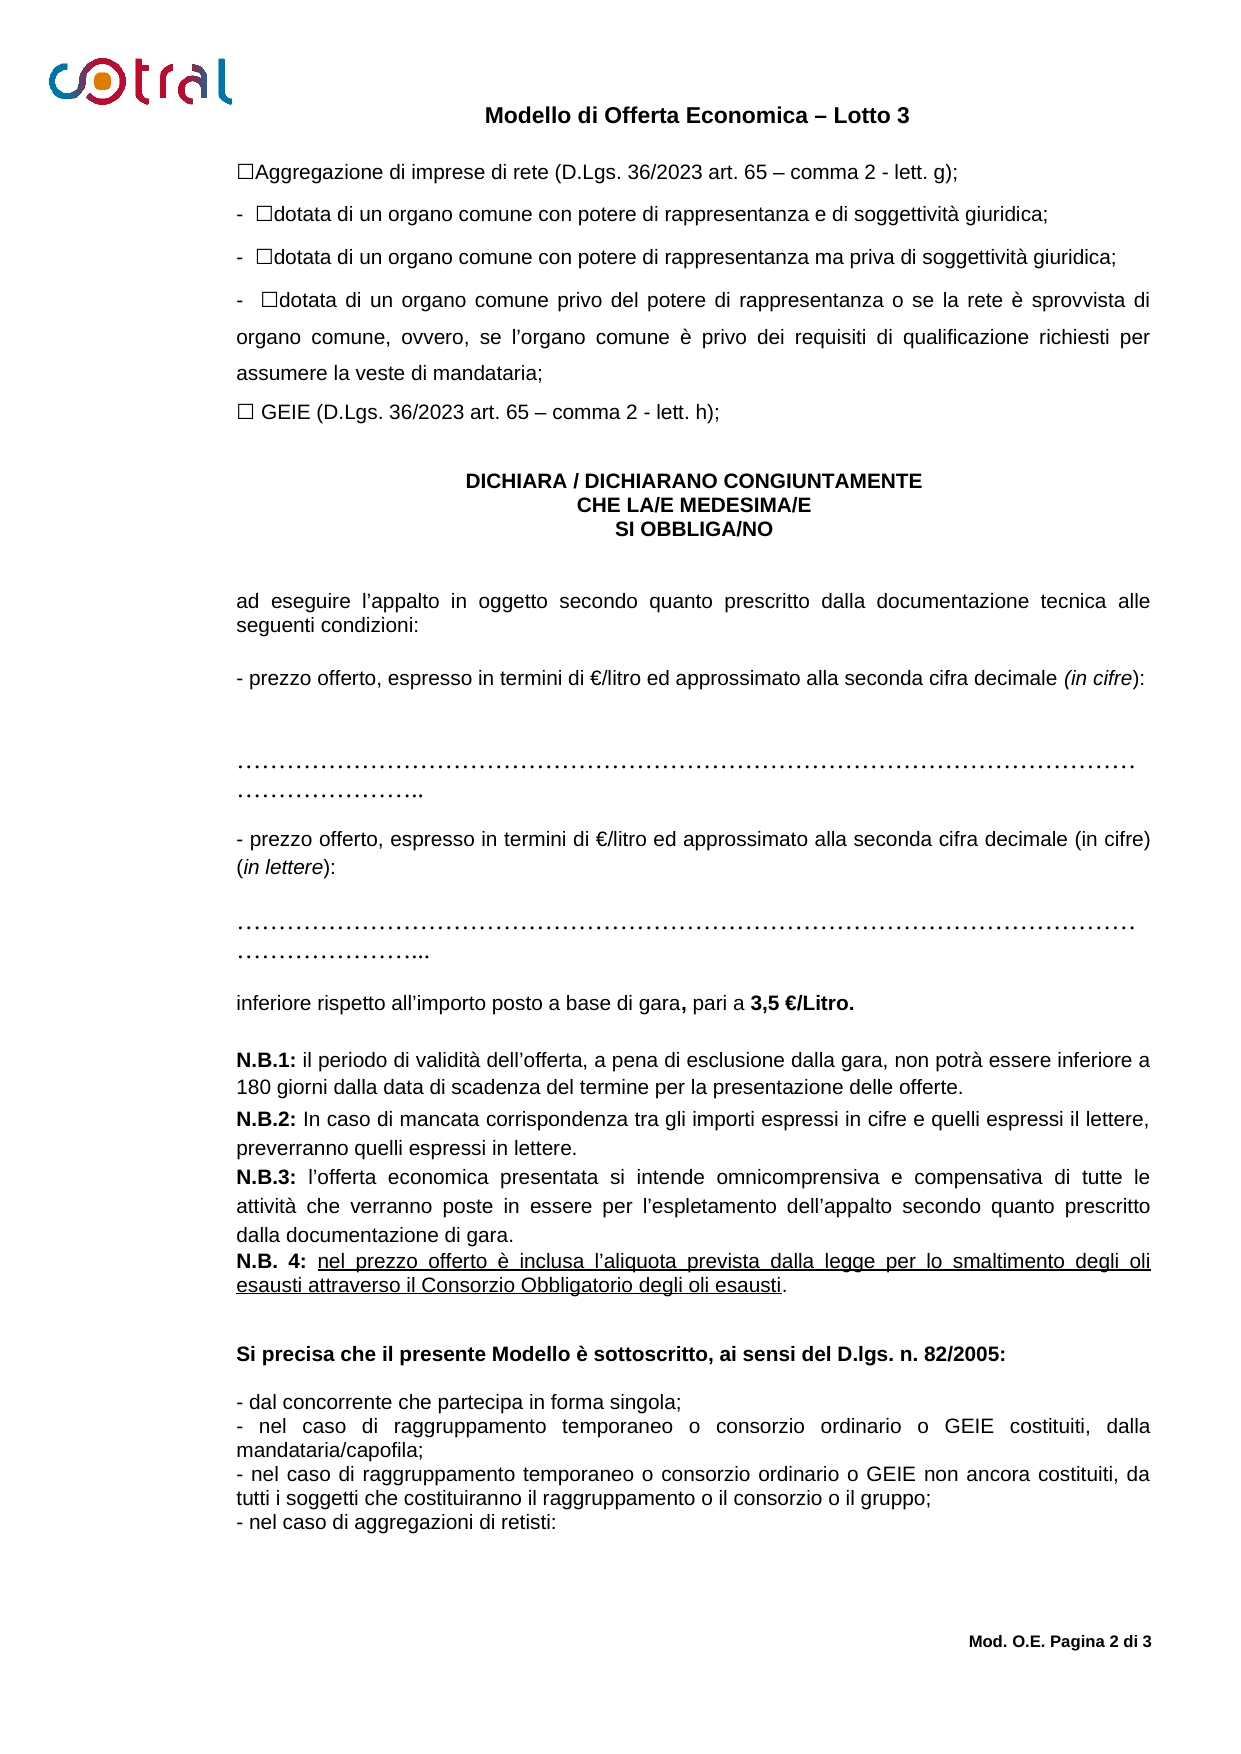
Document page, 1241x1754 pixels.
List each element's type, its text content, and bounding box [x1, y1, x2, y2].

text SI OBBLIGA/NO [236, 517, 1152, 541]
text N.B.2: In caso di mancata corrispondenza tra gli importi espressi in cifre e quelli espressi il lettere, preverranno quelli espressi in lettere. [236, 1103, 1152, 1161]
text DICHIARA / DICHIARANO CONGIUNTAMENTE [236, 469, 1152, 493]
text - dotata di un organo comune con potere di rappresentanza e di soggettività giuridica; [236, 199, 1152, 228]
text N.B.3: l’offerta economica presentata si intende omnicomprensiva e compensativa di tutte le attività che verranno poste in essere per l’espletamento dell’appalto secondo quanto prescritto dalla documentazione di gara. [236, 1161, 1152, 1248]
text Aggregazione di imprese di rete (D.Lgs. 36/2023 art. 65 – comma 2 - lett. g); [236, 157, 1152, 185]
text ad eseguire l’appalto in oggetto secondo quanto prescritto dalla documentazione tecnica alle seguenti condizioni: [236, 589, 1152, 637]
text - prezzo offerto, espresso in termini di €/litro ed approssimato alla seconda cifra decimale (in cifre) (in lettere): [236, 827, 1152, 878]
text - nel caso di raggruppamento temporaneo o consorzio ordinario o GEIE costituiti, dalla mandataria/capofila; [236, 1414, 1152, 1462]
text - nel caso di raggruppamento temporaneo o consorzio ordinario o GEIE non ancora costituiti, da tutti i soggetti che costituiranno il raggruppamento o il consorzio o il gruppo; [236, 1462, 1152, 1509]
text - nel caso di aggregazioni di retisti: [236, 1509, 1152, 1533]
picture [3, 4, 277, 158]
text N.B. 4: nel prezzo offerto è inclusa l’aliquota prevista dalla legge per lo smaltimento degli oli esausti attraverso il Consorzio Obbligatorio degli oli esausti. [236, 1248, 1152, 1296]
text - dal concorrente che partecipa in forma singola; [236, 1390, 1152, 1414]
text Si precisa che il presente Modello è sottoscritto, ai sensi del D.lgs. n. 82/2005: [236, 1342, 1152, 1366]
text N.B.1: il periodo di validità dell’offerta, a pena di esclusione dalla gara, non potrà essere inferiore a 180 giorni dalla data di scadenza del termine per la presentazione delle offerte. [236, 1048, 1152, 1099]
text - dotata di un organo comune con potere di rappresentanza ma priva di soggettività giuridica; [236, 242, 1152, 271]
text - dotata di un organo comune privo del potere di rappresentanza o se la rete è sprovvista di organo comune, ovvero, se l’organo comune è privo dei requisiti di qualificazione richiesti per assumere la veste di mandataria; [236, 285, 1152, 385]
text GEIE (D.Lgs. 36/2023 art. 65 – comma 2 - lett. h); [236, 397, 1152, 426]
text - prezzo offerto, espresso in termini di €/litro ed approssimato alla seconda cifra decimale (in cifre): [236, 665, 1152, 689]
text inferiore rispetto all’importo posto a base di gara, pari a 3,5 €/Litro. [236, 991, 1152, 1015]
text CHE LA/E MEDESIMA/E [236, 493, 1152, 517]
